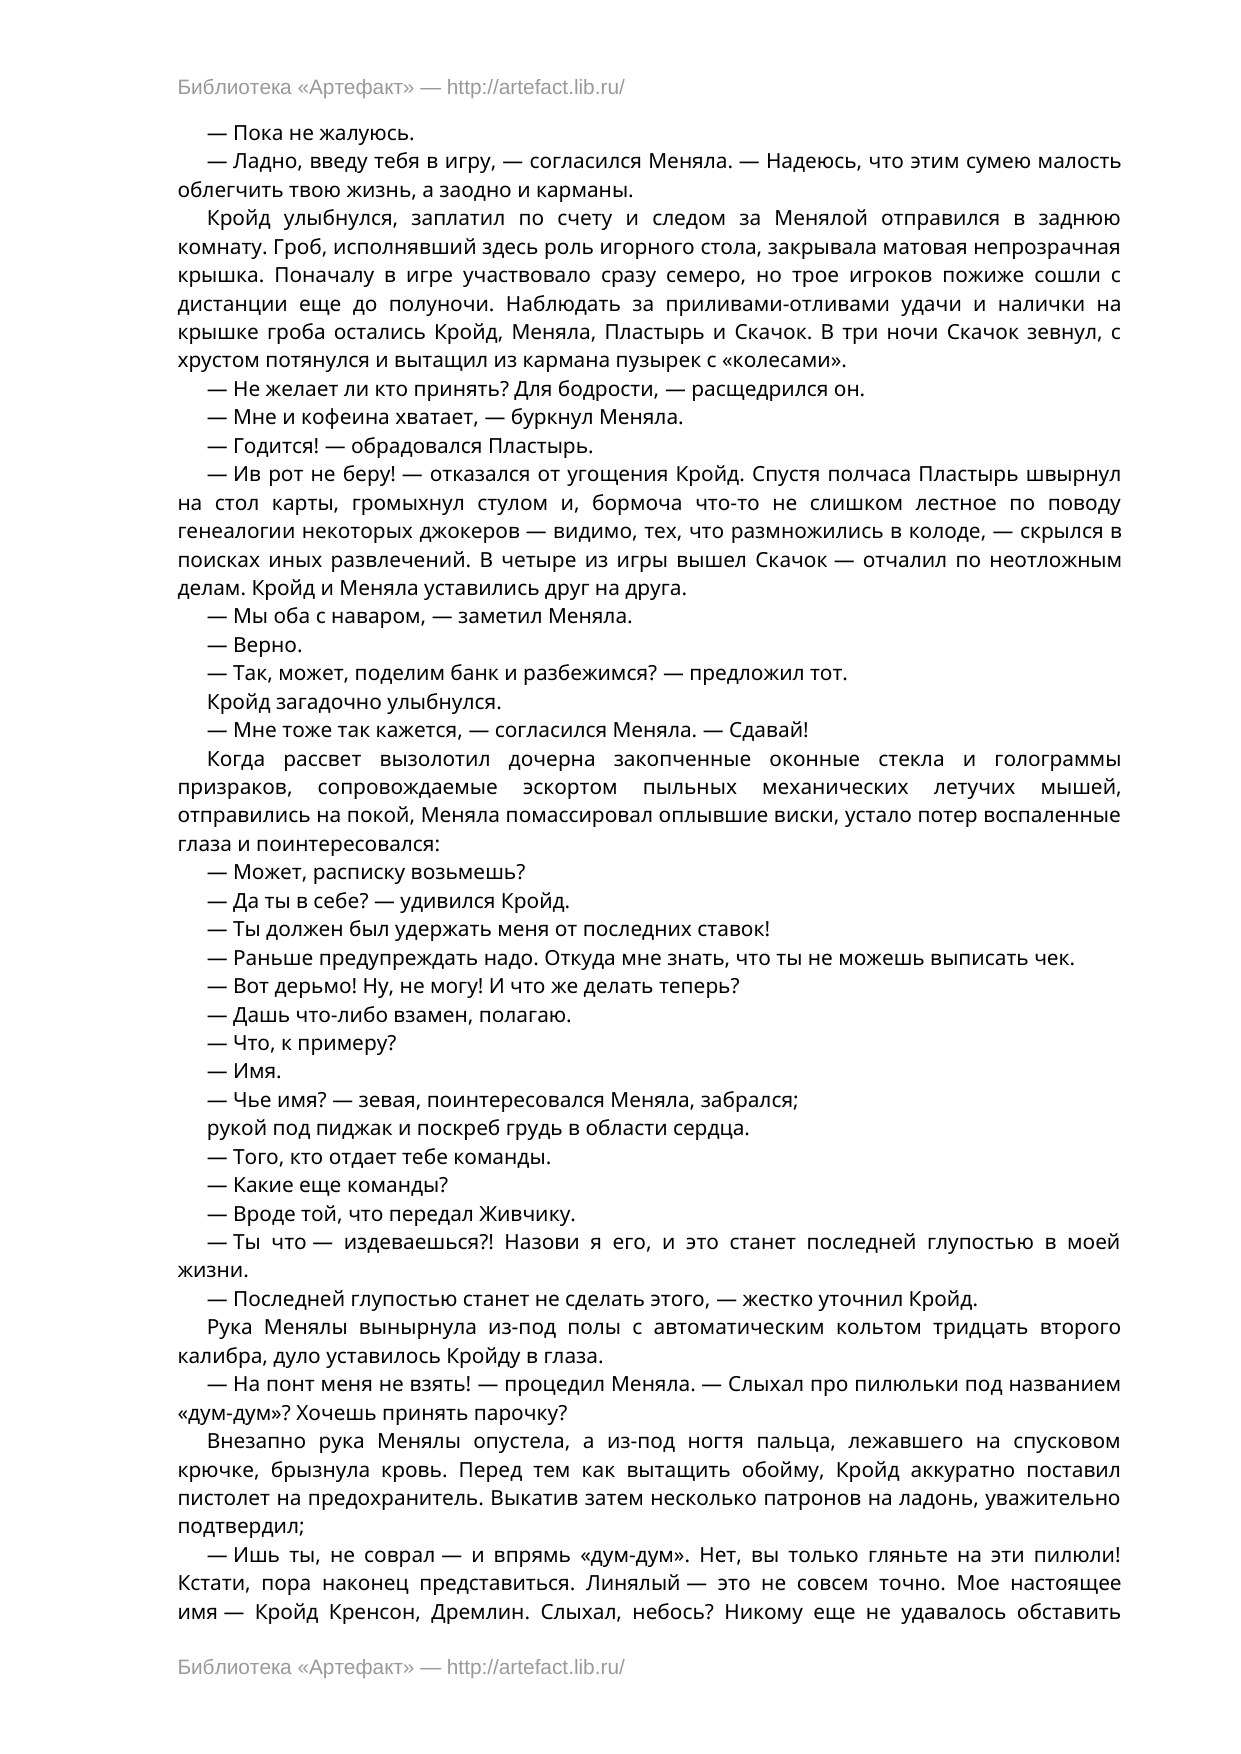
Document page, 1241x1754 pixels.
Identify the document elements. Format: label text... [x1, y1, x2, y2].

text — Мне и кофеина хватает, — буркнул Меняла. [177, 402, 1122, 431]
text Кройд загадочно улыбнулся. [177, 687, 1122, 715]
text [177, 1540, 1122, 1625]
text — Так, может, поделим банк и разбежимся? — предложил тот. [177, 658, 1122, 687]
text — Ты должен был удержать меня от последних ставок! [177, 914, 1122, 943]
text рукой под пиджак и поскреб грудь в области сердца. [177, 1113, 1122, 1142]
text — Ив рот не беру! — отказался от угощения Кройд. Спустя полчаса Пластырь швырнул на стол карты, громыхнул стулом и, бормоча что-то не слишком лестное по поводу генеалогии некоторых джокеров — видимо, тех, что размножились в колоде, — скрылся в поисках иных развлечений. В четыре из игры вышел Скачок — отчалил по неотложным делам. Кройд и Меняла уставились друг на друга. [177, 459, 1122, 602]
text — Дашь что-либо взамен, полагаю. [177, 1000, 1122, 1028]
text — Верно. [177, 630, 1122, 658]
text — Мы оба с наваром, — заметил Меняла. [177, 602, 1122, 630]
text — Да ты в себе? — удивился Кройд. [177, 886, 1122, 914]
text — Вроде той, что передал Живчику. [177, 1199, 1122, 1227]
text — Имя. [177, 1057, 1122, 1085]
text — Какие еще команды? [177, 1170, 1122, 1199]
text — Ладно, введу тебя в игру, — согласился Меняла. — Надеюсь, что этим сумею малость облегчить твою жизнь, а заодно и карманы. [177, 147, 1122, 203]
text — Чье имя? — зевая, поинтересовался Меняла, забрался; [177, 1085, 1122, 1113]
text — Того, кто отдает тебе команды. [177, 1142, 1122, 1170]
text — Что, к примеру? [177, 1028, 1122, 1057]
text — Пока не жалуюсь. [177, 118, 1122, 147]
text Кройд улыбнулся, заплатил по счету и следом за Менялой отправился в заднюю комнату. Гроб, исполнявший здесь роль игорного стола, закрывала матовая непрозрачная крышка. Поначалу в игре участвовало сразу семеро, но трое игроков пожиже сошли с дистанции еще до полуночи. Наблюдать за приливами-отливами удачи и налички на крышке гроба остались Кройд, Меняла, Пластырь и Скачок. В три ночи Скачок зевнул, с хрустом потянулся и вытащил из кармана пузырек с «колесами». [177, 203, 1122, 374]
text Внезапно рука Менялы опустела, а из-под ногтя пальца, лежавшего на спусковом крючке, брызнула кровь. Перед тем как вытащить обойму, Кройд аккуратно поставил пистолет на предохранитель. Выкатив затем несколько патронов на ладонь, уважительно подтвердил; [177, 1426, 1122, 1540]
text Когда рассвет вызолотил дочерна закопченные оконные стекла и голограммы призраков, сопровождаемые эскортом пыльных механических летучих мышей, отправились на покой, Меняла помассировал оплывшие виски, устало потер воспаленные глаза и поинтересовался: [177, 744, 1122, 857]
text — Мне тоже так кажется, — согласился Меняла. — Сдавай! [177, 715, 1122, 744]
text — Может, расписку возьмешь? [177, 857, 1122, 886]
text — На понт меня не взять! — процедил Меняла. — Слыхал про пилюльки под названием «дум-дум»? Хочешь принять парочку? [177, 1369, 1122, 1426]
text — Вот дерьмо! Ну, не могу! И что же делать теперь? [177, 971, 1122, 1000]
text — Ты что — издеваешься?! Назови я его, и это станет последней глупостью в моей жизни. [177, 1227, 1122, 1284]
text — Раньше предупреждать надо. Откуда мне знать, что ты не можешь выписать чек. [177, 943, 1122, 971]
text — Не желает ли кто принять? Для бодрости, — расщедрился он. [177, 374, 1122, 402]
text — Годится! — обрадовался Пластырь. [177, 431, 1122, 459]
text — Последней глупостью станет не сделать этого, — жестко уточнил Кройд. [177, 1284, 1122, 1312]
text Рука Менялы вынырнула из-под полы с автоматическим кольтом тридцать второго калибра, дуло уставилось Кройду в глаза. [177, 1312, 1122, 1369]
